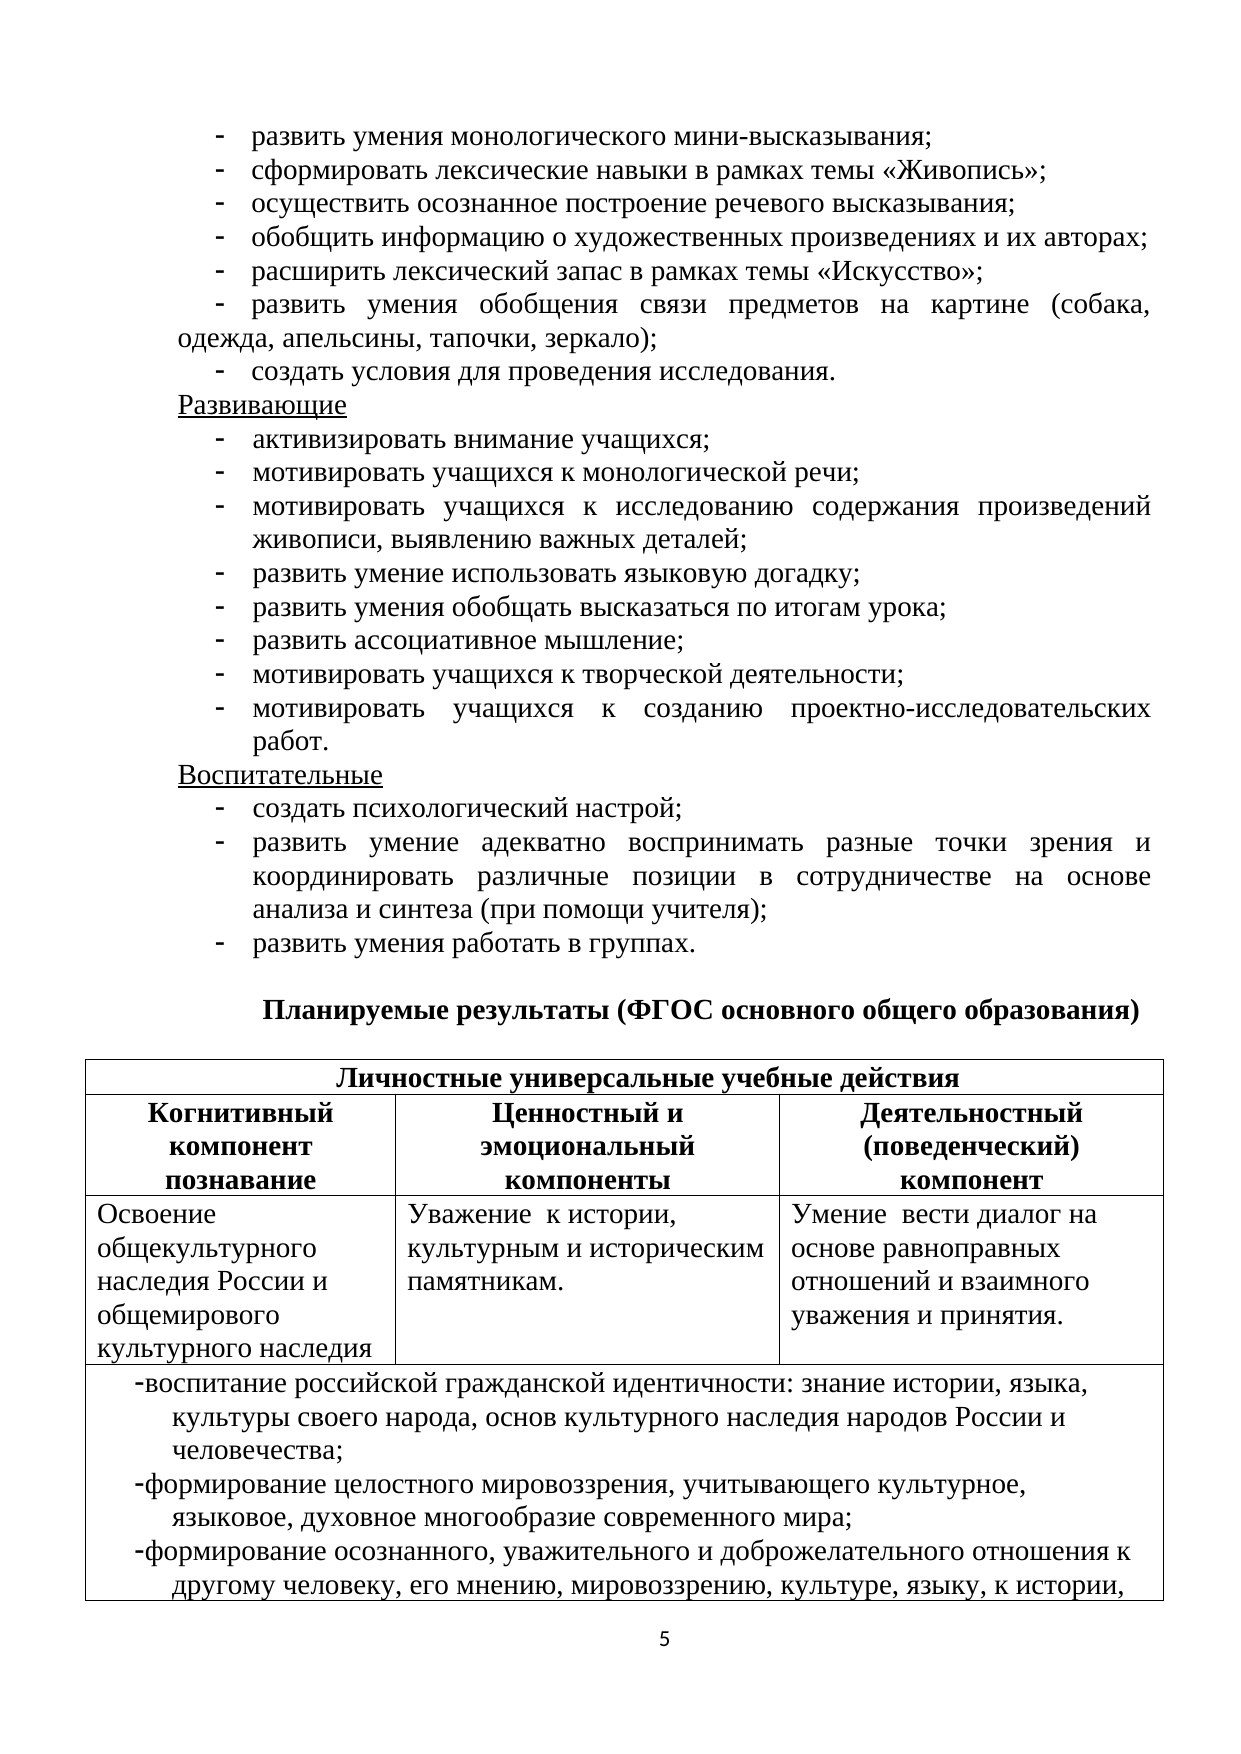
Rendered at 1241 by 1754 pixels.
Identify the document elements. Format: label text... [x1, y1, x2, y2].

table_cell Когнитивный компонент познавание [312, 1095, 395, 1195]
list развить умения работать в группах. [215, 925, 1152, 958]
list мотивировать учащихся к исследованию содержания произведений живописи, выявлению важных деталей; [215, 488, 1152, 555]
list мотивировать учащихся к творческой деятельности; [215, 656, 1152, 690]
list развить умения обобщать высказаться по итогам урока; [215, 589, 1152, 622]
list развить умения обобщения связи предметов на картине (собака, одежда, апельсины, тапочки, зеркало); [177, 286, 1152, 353]
table_cell Когнитивный компонент познавание [86, 1095, 169, 1195]
list сформировать лексические навыки в рамках темы «Живопись»; [177, 152, 1152, 185]
list обобщить информацию о художественных произведениях и их авторах; [177, 219, 1152, 253]
text Планируемые результаты (ФГОС основного общего образования) [177, 992, 1152, 1026]
text Воспитательные [177, 757, 1152, 791]
list осуществить осознанное построение речевого высказывания; [177, 185, 1152, 219]
list развить ассоциативное мышление; [215, 622, 1152, 656]
table_cell Уважение к истории, культурным и историческим памятникам. [396, 1196, 779, 1364]
table_cell Деятельностный (поведенческий) компонент [780, 1095, 1163, 1195]
table_header Личностные универсальные учебные действия [86, 1060, 1163, 1094]
list создать психологический настрой; [215, 791, 1152, 824]
table_cell Ценностный и эмоциональный компоненты [396, 1095, 779, 1195]
list мотивировать учащихся к созданию проектно-исследовательских работ. [215, 690, 1152, 757]
list расширить лексический запас в рамках темы «Искусство»; [177, 253, 1152, 286]
list активизировать внимание учащихся; [215, 421, 1152, 454]
table_cell Умение вести диалог на основе равноправных отношений и взаимного уважения и принятия. [780, 1196, 1163, 1364]
list развить умение использовать языковую догадку; [215, 555, 1152, 589]
list мотивировать учащихся к монологической речи; [215, 454, 1152, 488]
table_cell Освоение общекультурного наследия России и общемирового культурного наследия [86, 1196, 395, 1364]
list развить умения монологического мини-высказывания; [177, 118, 1152, 152]
list создать условия для проведения исследования. [177, 353, 1152, 387]
list развить умение адекватно воспринимать разные точки зрения и координировать различные позиции в сотрудничестве на основе анализа и синтеза (при помощи учителя); [215, 824, 1152, 925]
text Развивающие [177, 387, 1152, 421]
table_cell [86, 1365, 1163, 1600]
